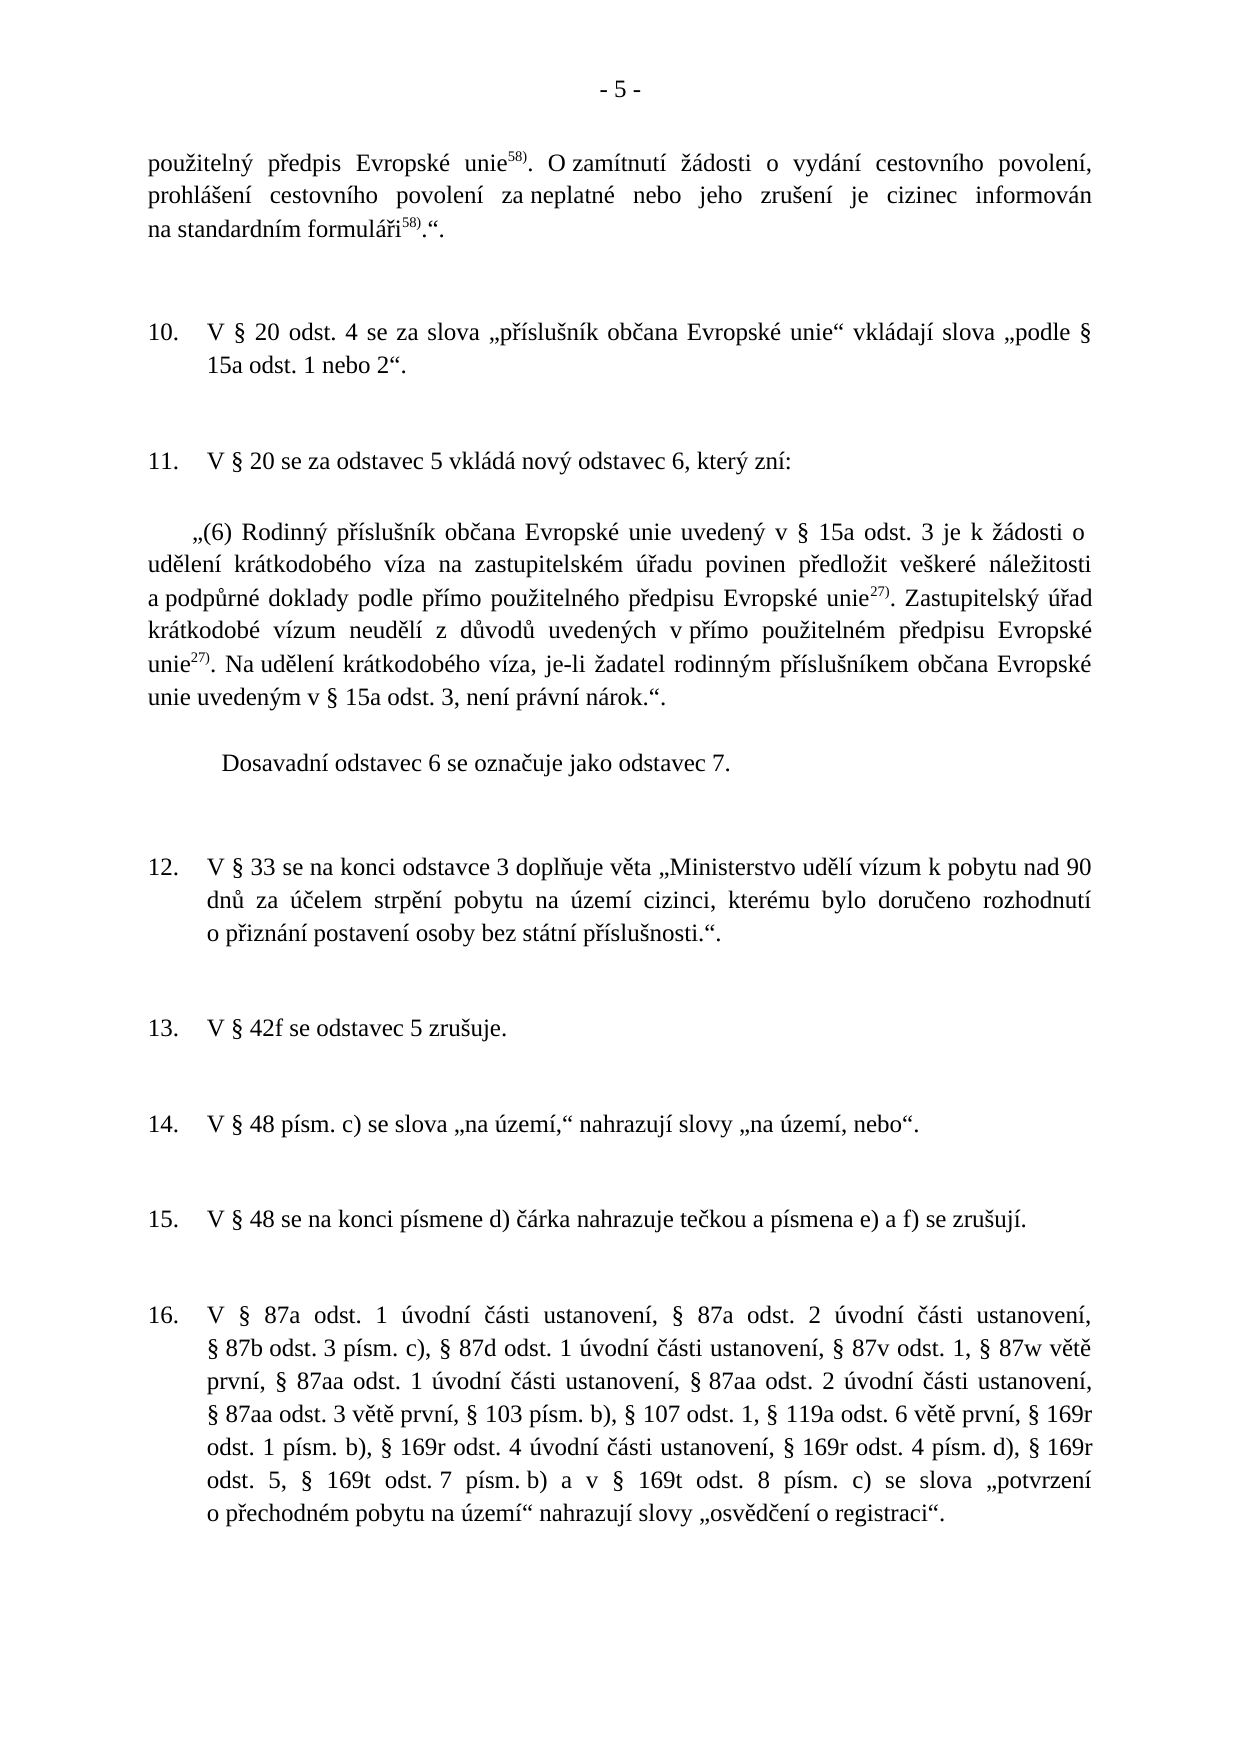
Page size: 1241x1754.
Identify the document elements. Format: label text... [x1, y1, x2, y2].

text V § 48 se na konci písmene d) čárka nahrazuje tečkou a písmena e) a f) se zrušují. [148, 1204, 1093, 1233]
text V § 42f se odstavec 5 zrušuje. [148, 1013, 1093, 1042]
text V § 20 se za odstavec 5 vkládá nový odstavec 6, který zní: [148, 446, 1093, 475]
text V § 48 písm. c) se slova „na území,“ nahrazují slovy „na území, nebo“. [148, 1109, 1093, 1138]
text „(6) Rodinný příslušník občana Evropské unie uvedený v § 15a odst. 3 je k žádosti o udělení krátkodobého víza na zastupitelském úřadu povinen předložit veškeré náležitosti a podpůrné doklady podle přímo použitelného předpisu Evropské unie27). Zastupitelský úřad krátkodobé vízum neudělí z důvodů uvedených v přímo použitelném předpisu Evropské unie27). Na udělení krátkodobého víza, je-li žadatel rodinným příslušníkem občana Evropské unie uvedeným v § 15a odst. 3, není právní nárok.“. [148, 517, 1093, 710]
text V § 87a odst. 1 úvodní části ustanovení, § 87a odst. 2 úvodní části ustanovení, § 87b odst. 3 písm. c), § 87d odst. 1 úvodní části ustanovení, § 87v odst. 1, § 87w větě první, § 87aa odst. 1 úvodní části ustanovení, § 87aa odst. 2 úvodní části ustanovení, § 87aa odst. 3 větě první, § 103 písm. b), § 107 odst. 1, § 119a odst. 6 větě první, § 169r odst. 1 písm. b), § 169r odst. 4 úvodní části ustanovení, § 169r odst. 4 písm. d), § 169r odst. 5, § 169t odst. 7 písm. b) a v § 169t odst. 8 písm. c) se slova „potvrzení o přechodném pobytu na území“ nahrazují slovy „osvědčení o registraci“. [148, 1300, 1093, 1527]
text V § 20 odst. 4 se za slova „příslušník občana Evropské unie“ vkládají slova „podle § 15a odst. 1 nebo 2“. [148, 317, 1093, 379]
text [148, 148, 1093, 242]
text V § 33 se na konci odstavce 3 doplňuje věta „Ministerstvo udělí vízum k pobytu nad 90 dnů za účelem strpění pobytu na území cizinci, kterému bylo doručeno rozhodnutí o přiznání postavení osoby bez státní příslušnosti.“. [148, 852, 1093, 947]
list Dosavadní odstavec 6 se označuje jako odstavec 7. [221, 748, 1093, 777]
